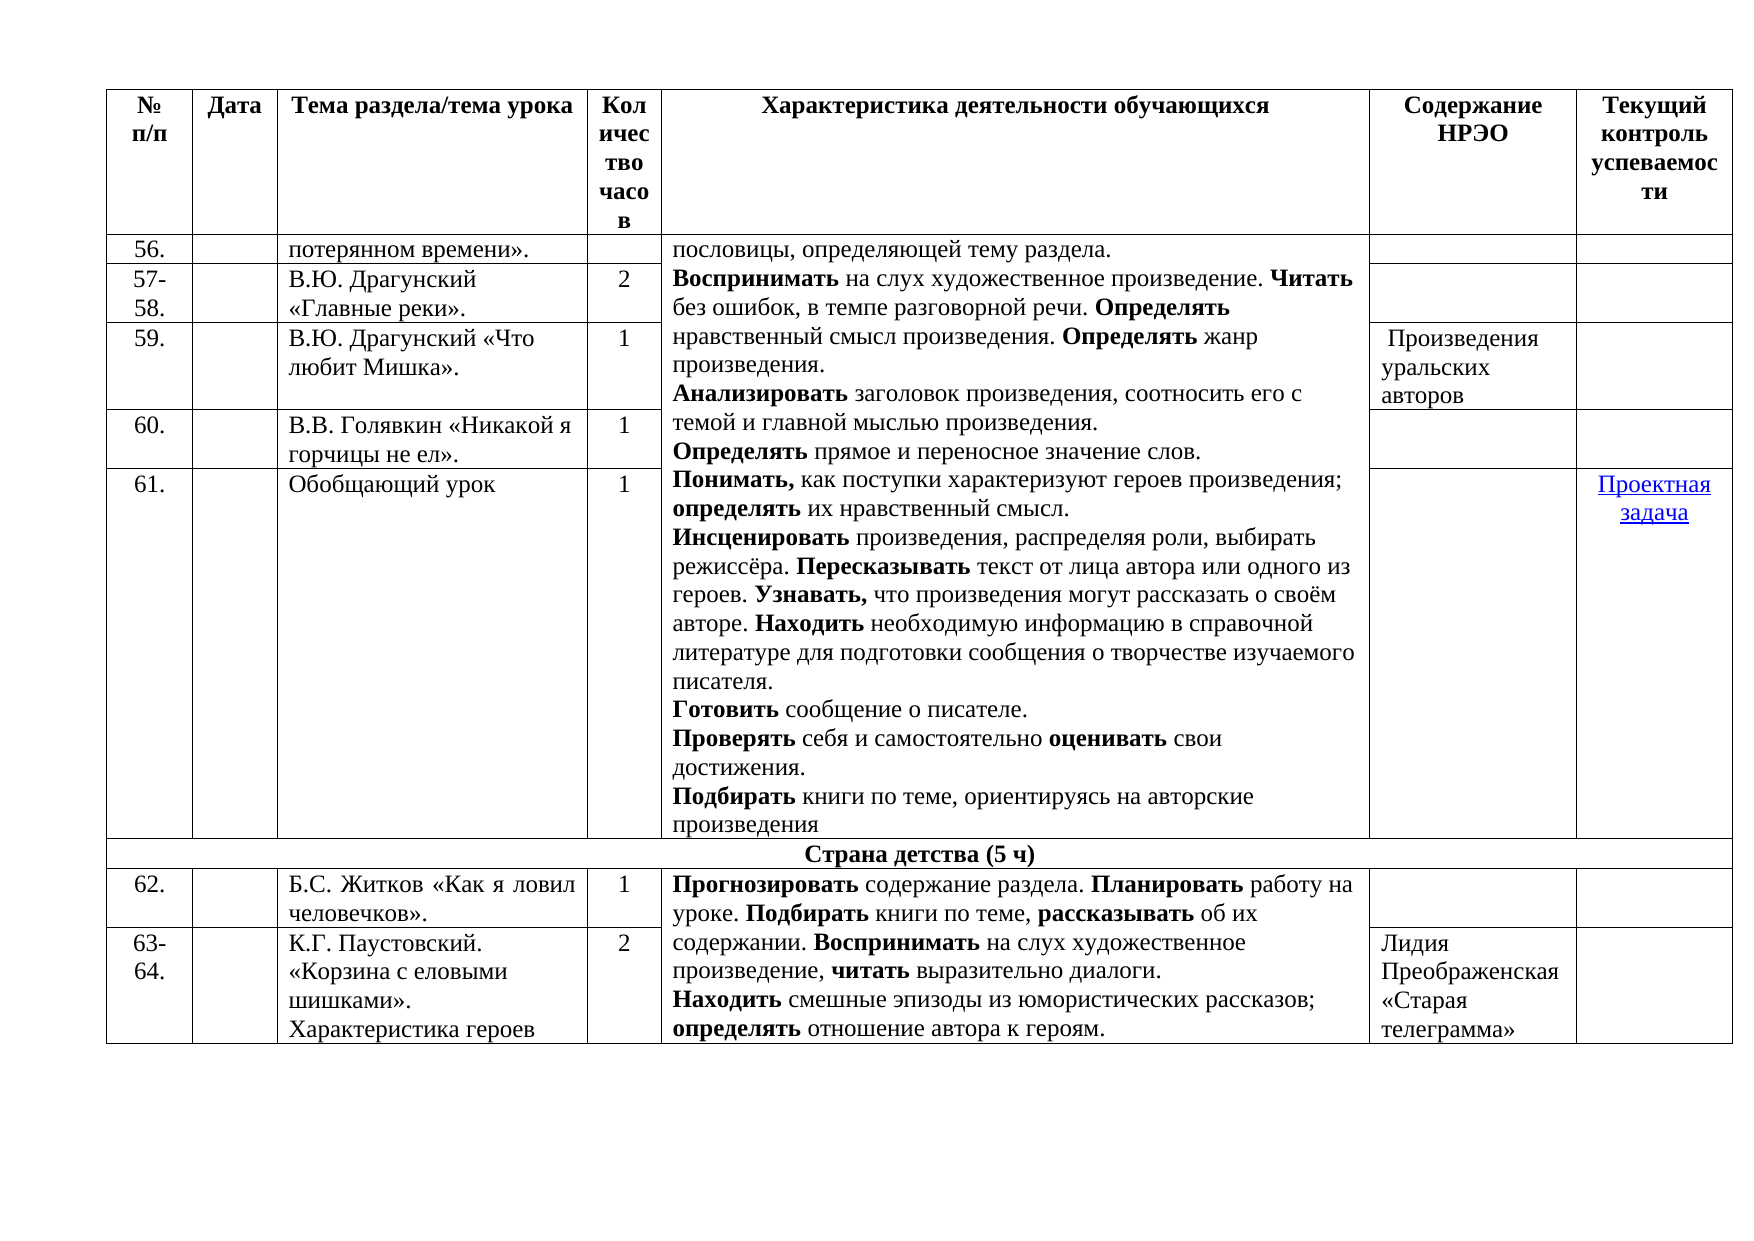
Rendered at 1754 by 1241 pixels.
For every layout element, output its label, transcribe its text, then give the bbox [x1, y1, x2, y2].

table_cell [662, 235, 1369, 838]
table_cell [1577, 323, 1732, 409]
table_cell 1 [588, 410, 661, 468]
table_cell В.В. Голявкин «Никакой я горчицы не ел». [278, 410, 587, 468]
table_cell Обобщающий урок [278, 469, 587, 838]
table_cell В.Ю. Драгунский «Главные реки». [278, 264, 587, 322]
table_cell 57-58. [107, 264, 192, 322]
table_header Характеристика деятельности обучающихся [662, 90, 1369, 233]
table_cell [278, 235, 587, 263]
table_cell 61. [107, 469, 192, 838]
table_cell [193, 323, 277, 409]
table_cell [1577, 264, 1732, 322]
table_cell 2 [588, 264, 661, 322]
table_cell [1370, 869, 1576, 927]
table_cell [278, 928, 587, 1043]
table_header Дата [193, 90, 277, 233]
table_cell [193, 410, 277, 468]
table_cell [193, 928, 277, 1043]
table_cell [1577, 410, 1732, 468]
table_cell [1370, 410, 1576, 468]
table_cell [1577, 928, 1732, 1043]
table_cell Произведения уральских авторов [1370, 323, 1576, 409]
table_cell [1370, 928, 1576, 1043]
table_cell Б.С. Житков «Как я ловил человечков». [278, 869, 587, 927]
table_cell Прогнозировать содержание раздела. Планировать работу на уроке. Подбирать книги по теме, рассказывать об их содержании. Воспринимать на слух художественное произведение, читать выразительно диалоги. Находить смешные эпизоды из юмористических рассказов; определять отношение автора к героям. Определять, что важное и серьёзное скрывается за усмешкой автора. Анализировать возможные заголовки произведений. Использовать в своей речи средства художественной выразительности (сравнения, эпитеты). Придумывать музыкальное сопровождение к прозаическому тексту. Составлять план текста. Пересказывать текст на основе плана. Придумывать смешные рассказы о школьной жизни, не обижая своих друзей. Проверять себя и самостоятельно оценивать свои достижения [662, 869, 1369, 1043]
table_cell 62. [107, 869, 192, 927]
table_header Текущий контроль успеваемости [1577, 90, 1732, 233]
table_cell 2 [588, 928, 661, 1043]
table_cell [193, 235, 277, 263]
table_cell 1 [588, 469, 661, 838]
table_cell [193, 264, 277, 322]
table_cell 63-64. [107, 928, 192, 1043]
table_cell [193, 469, 277, 838]
table_cell 59. [107, 323, 192, 409]
table_header Тема раздела/тема урока [278, 90, 587, 233]
table_cell Страна детства (5 ч) [107, 839, 1732, 868]
table_cell [1370, 235, 1576, 263]
table_cell 3 [588, 235, 661, 263]
table_cell 1 [588, 869, 661, 927]
table_cell [1577, 235, 1732, 263]
table_cell Проектная задача [1577, 469, 1732, 838]
table_header № п/п [107, 90, 192, 233]
table_header Количество часов [588, 90, 661, 233]
table_cell В.Ю. Драгунский «Что любит Мишка». [278, 323, 587, 409]
table_cell 1 [588, 323, 661, 409]
table_cell 54-56. [107, 235, 192, 263]
table_cell [1370, 469, 1576, 838]
table_cell [1370, 264, 1576, 322]
table_cell 60. [107, 410, 192, 468]
table_cell [193, 869, 277, 927]
table_cell [1577, 869, 1732, 927]
table_header Содержание НРЭО [1370, 90, 1576, 233]
